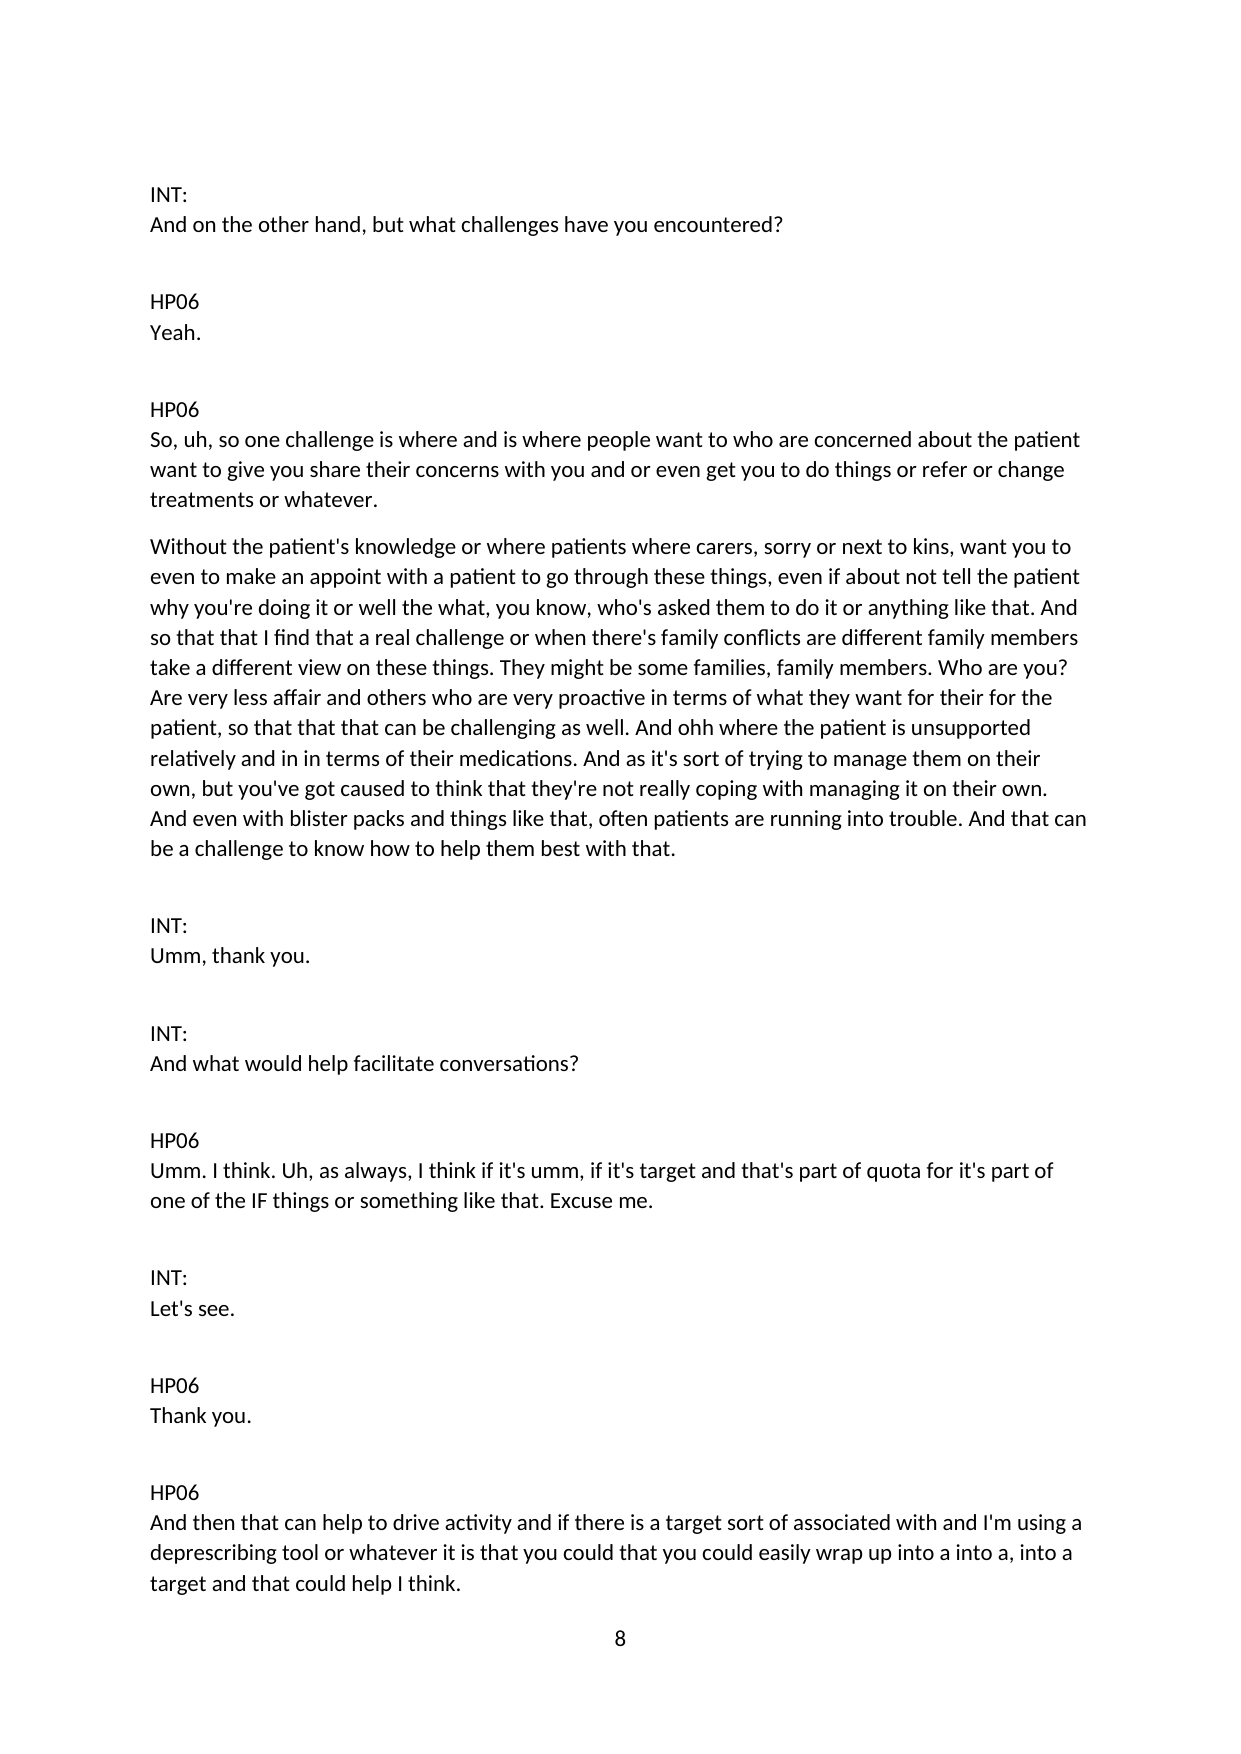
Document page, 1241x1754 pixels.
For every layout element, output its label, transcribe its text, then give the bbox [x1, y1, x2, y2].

text INT: Umm, thank you. [150, 881, 1090, 970]
text HP06 And then that can help to drive activity and if there is a target sort of associated with and I'm using a deprescribing tool or whatever it is that you could that you could easily wrap up into a into a, into a target and that could help I think. [150, 1448, 1090, 1597]
text HP06 So, uh, so one challenge is where and is where people want to who are concerned about the patient want to give you share their concerns with you and or even get you to do things or refer or change treatments or whatever. [150, 364, 1090, 513]
text HP06 Umm. I think. Uh, as always, I think if it's umm, if it's target and that's part of quota for it's part of one of the IF things or something like that. Excuse me. [150, 1096, 1090, 1214]
text INT: Let's see. [150, 1233, 1090, 1322]
text HP06 Thank you. [150, 1341, 1090, 1429]
text INT: And what would help facilitate conversations? [150, 988, 1090, 1077]
text Without the patient's knowledge or where patients where carers, sorry or next to kins, want you to even to make an appoint with a patient to go through these things, even if about not tell the patient why you're doing it or well the what, you know, who's asked them to do it or anything like that. And so that that I find that a real challenge or when there's family conflicts are different family members take a different view on these things. They might be some families, family members. Who are you? Are very less affair and others who are very proactive in terms of what they want for their for the patient, so that that that can be challenging as well. And ohh where the patient is unsupported relatively and in in terms of their medications. And as it's sort of trying to manage them on their own, but you've got caused to think that they're not really coping with managing it on their own. And even with blister packs and things like that, often patients are running into trouble. And that can be a challenge to know how to help them best with that. [150, 532, 1090, 862]
text INT: And on the other hand, but what challenges have you encountered? [150, 150, 1090, 238]
text HP06 Yeah. [150, 257, 1090, 346]
